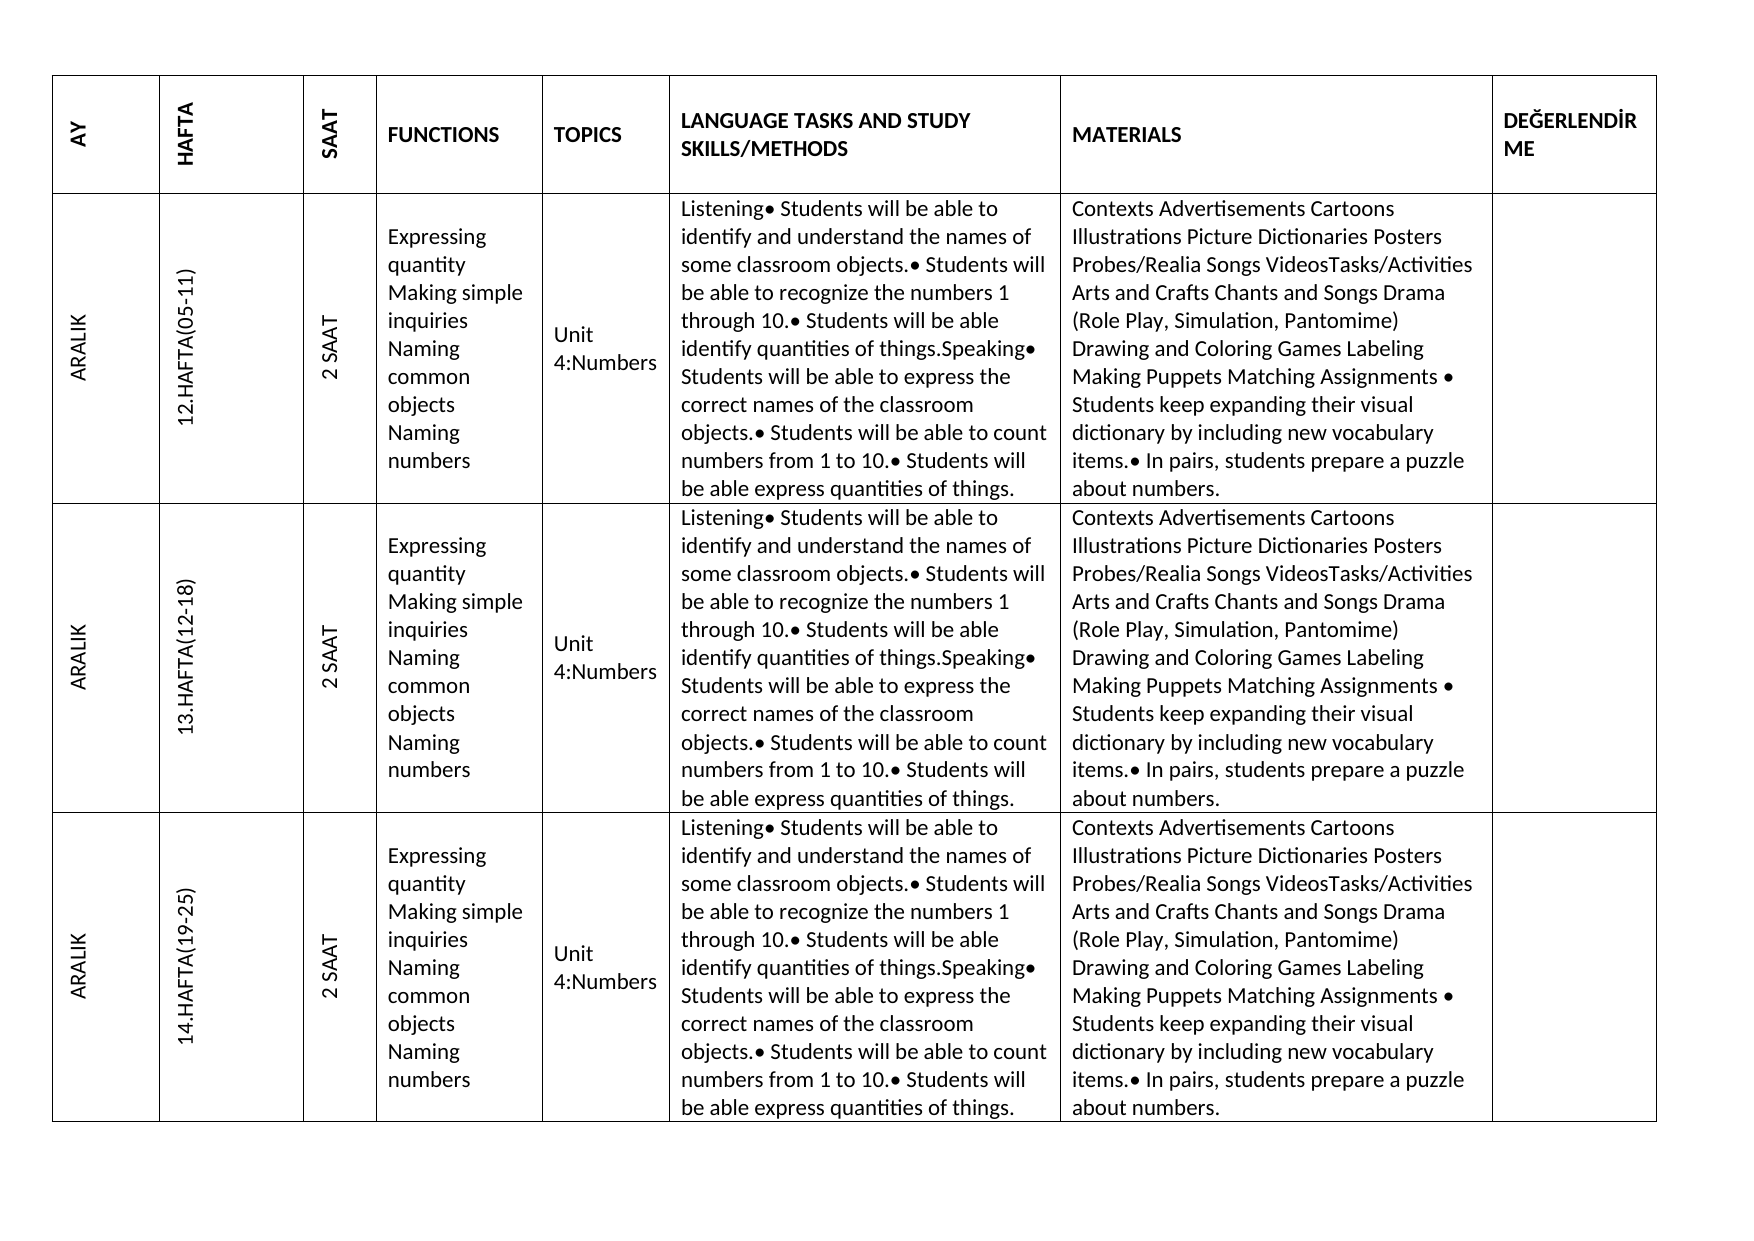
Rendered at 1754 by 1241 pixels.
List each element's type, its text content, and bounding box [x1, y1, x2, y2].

table_cell ARALIK [53, 504, 159, 812]
table_header SAAT [304, 76, 376, 193]
table_header FUNCTIONS [377, 76, 542, 193]
table_header AY [53, 76, 159, 193]
table_cell 2 SAAT [304, 194, 376, 502]
table_cell Unit 4:Numbers [543, 504, 669, 812]
table_header HAFTA [160, 76, 303, 193]
table_cell 14.HAFTA(19-25) [160, 813, 303, 1121]
table_cell [1493, 194, 1656, 502]
table_cell 12.HAFTA(05-11) [160, 194, 303, 502]
table_cell 13.HAFTA(12-18) [160, 504, 303, 812]
table_header LANGUAGE TASKS AND STUDY SKILLS/METHODS [670, 76, 1060, 193]
table_header TOPICS [543, 76, 669, 193]
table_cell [670, 194, 1060, 502]
table_cell 2 SAAT [304, 504, 376, 812]
table_cell [1493, 504, 1656, 812]
table_cell ARALIK [53, 194, 159, 502]
table_header DEĞERLENDİRME [1493, 76, 1656, 193]
table_cell ARALIK [53, 813, 159, 1121]
table_cell Unit 4:Numbers [543, 194, 669, 502]
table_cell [377, 194, 542, 502]
table_cell 2 SAAT [304, 813, 376, 1121]
table_cell Unit 4:Numbers [543, 813, 669, 1121]
table_cell [1493, 813, 1656, 1121]
table_cell Expressing quantity Making simple inquiries Naming common objects Naming numbers [377, 504, 542, 812]
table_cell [1061, 194, 1492, 502]
table_header MATERIALS [1061, 76, 1492, 193]
table_cell Expressing quantity Making simple inquiries Naming common objects Naming numbers [377, 813, 542, 1121]
